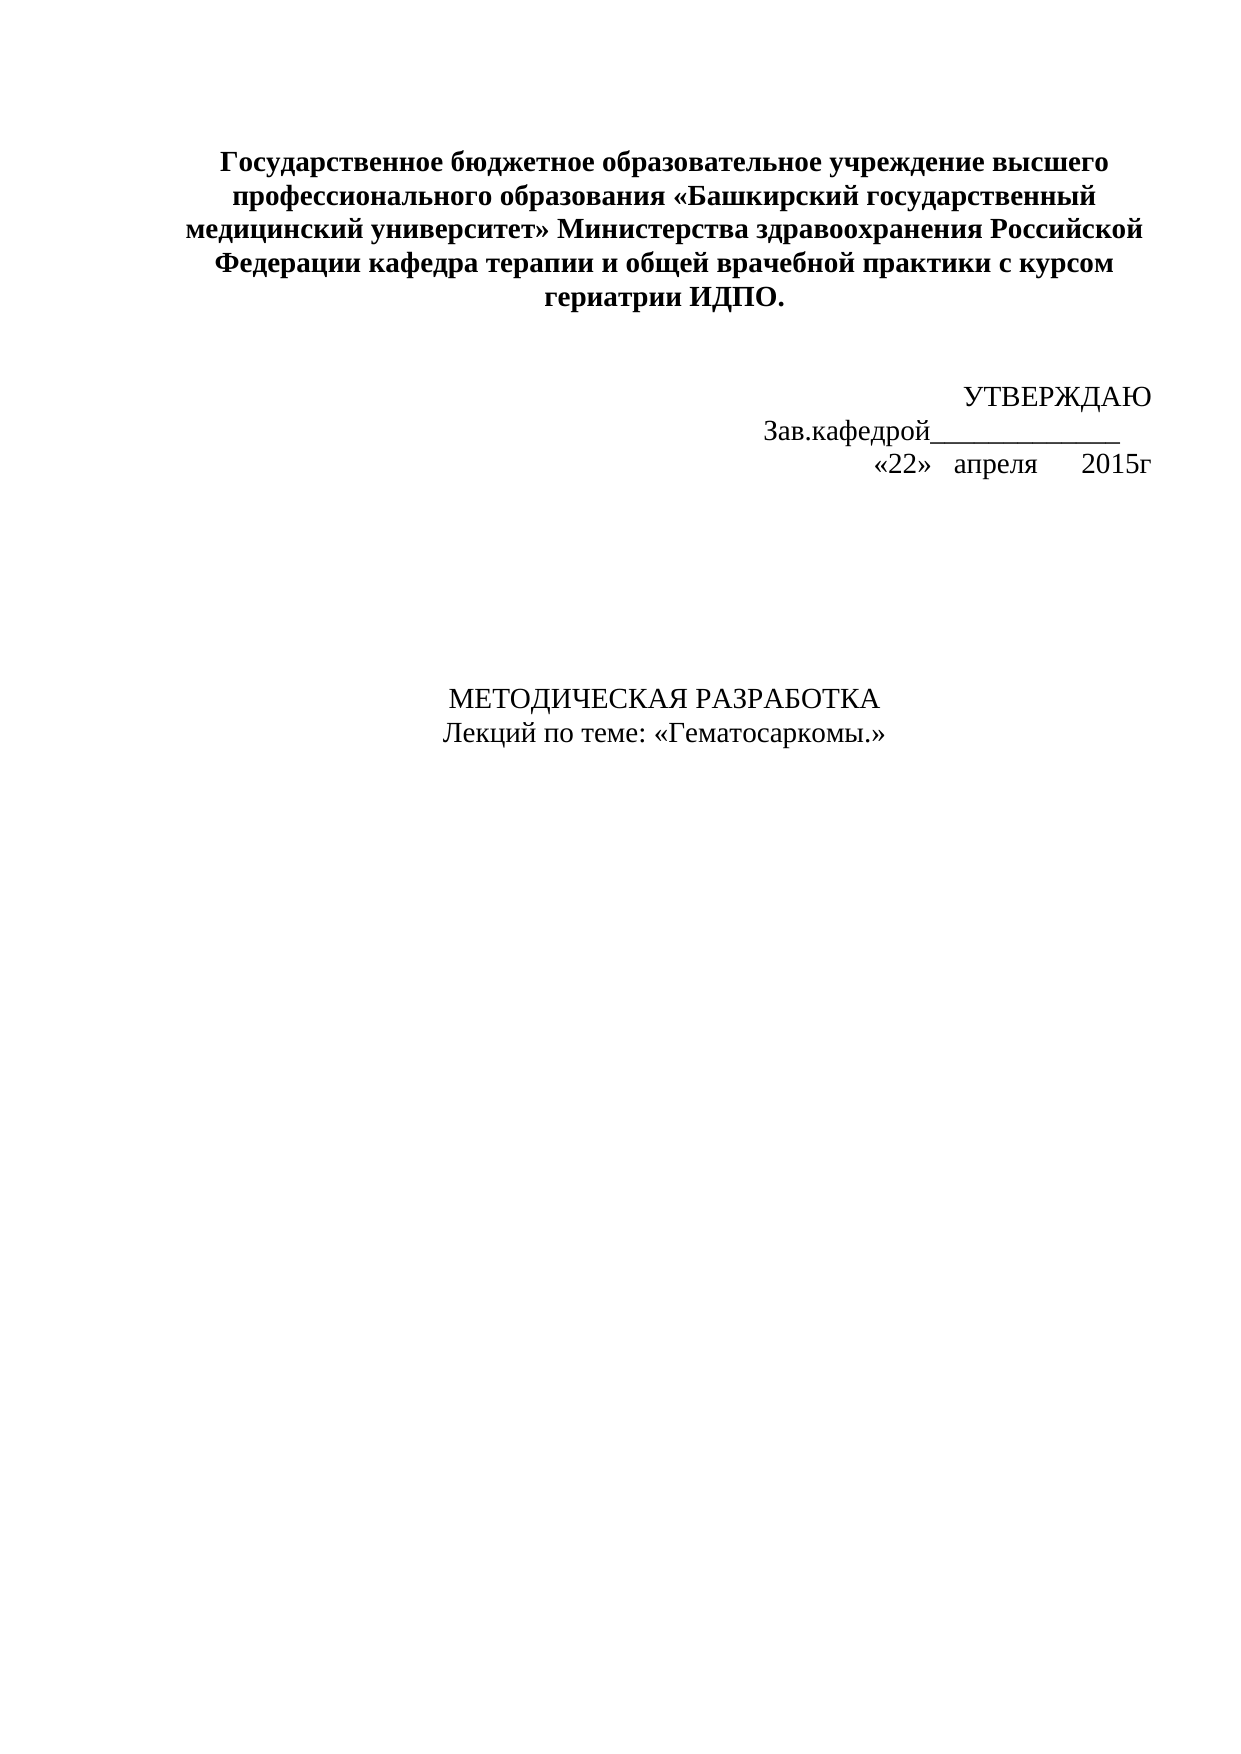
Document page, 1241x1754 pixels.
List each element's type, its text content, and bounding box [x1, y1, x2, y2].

text Государственное бюджетное образовательное учреждение высшего профессионального образования «Башкирский государственный медицинский университет» Министерства здравоохранения Российской Федерации кафедра терапии и общей врачебной практики с курсом гериатрии ИДПО. [177, 144, 1152, 312]
text Зав.кафедрой_____________ [177, 413, 1152, 446]
text МЕТОДИЧЕСКАЯ РАЗРАБОТКА [177, 681, 1152, 715]
text УТВЕРЖДАЮ [177, 379, 1152, 413]
text Лекций по теме: «Гематосаркомы.» [177, 715, 1152, 748]
text «22» апреля 2015г [177, 446, 1152, 480]
